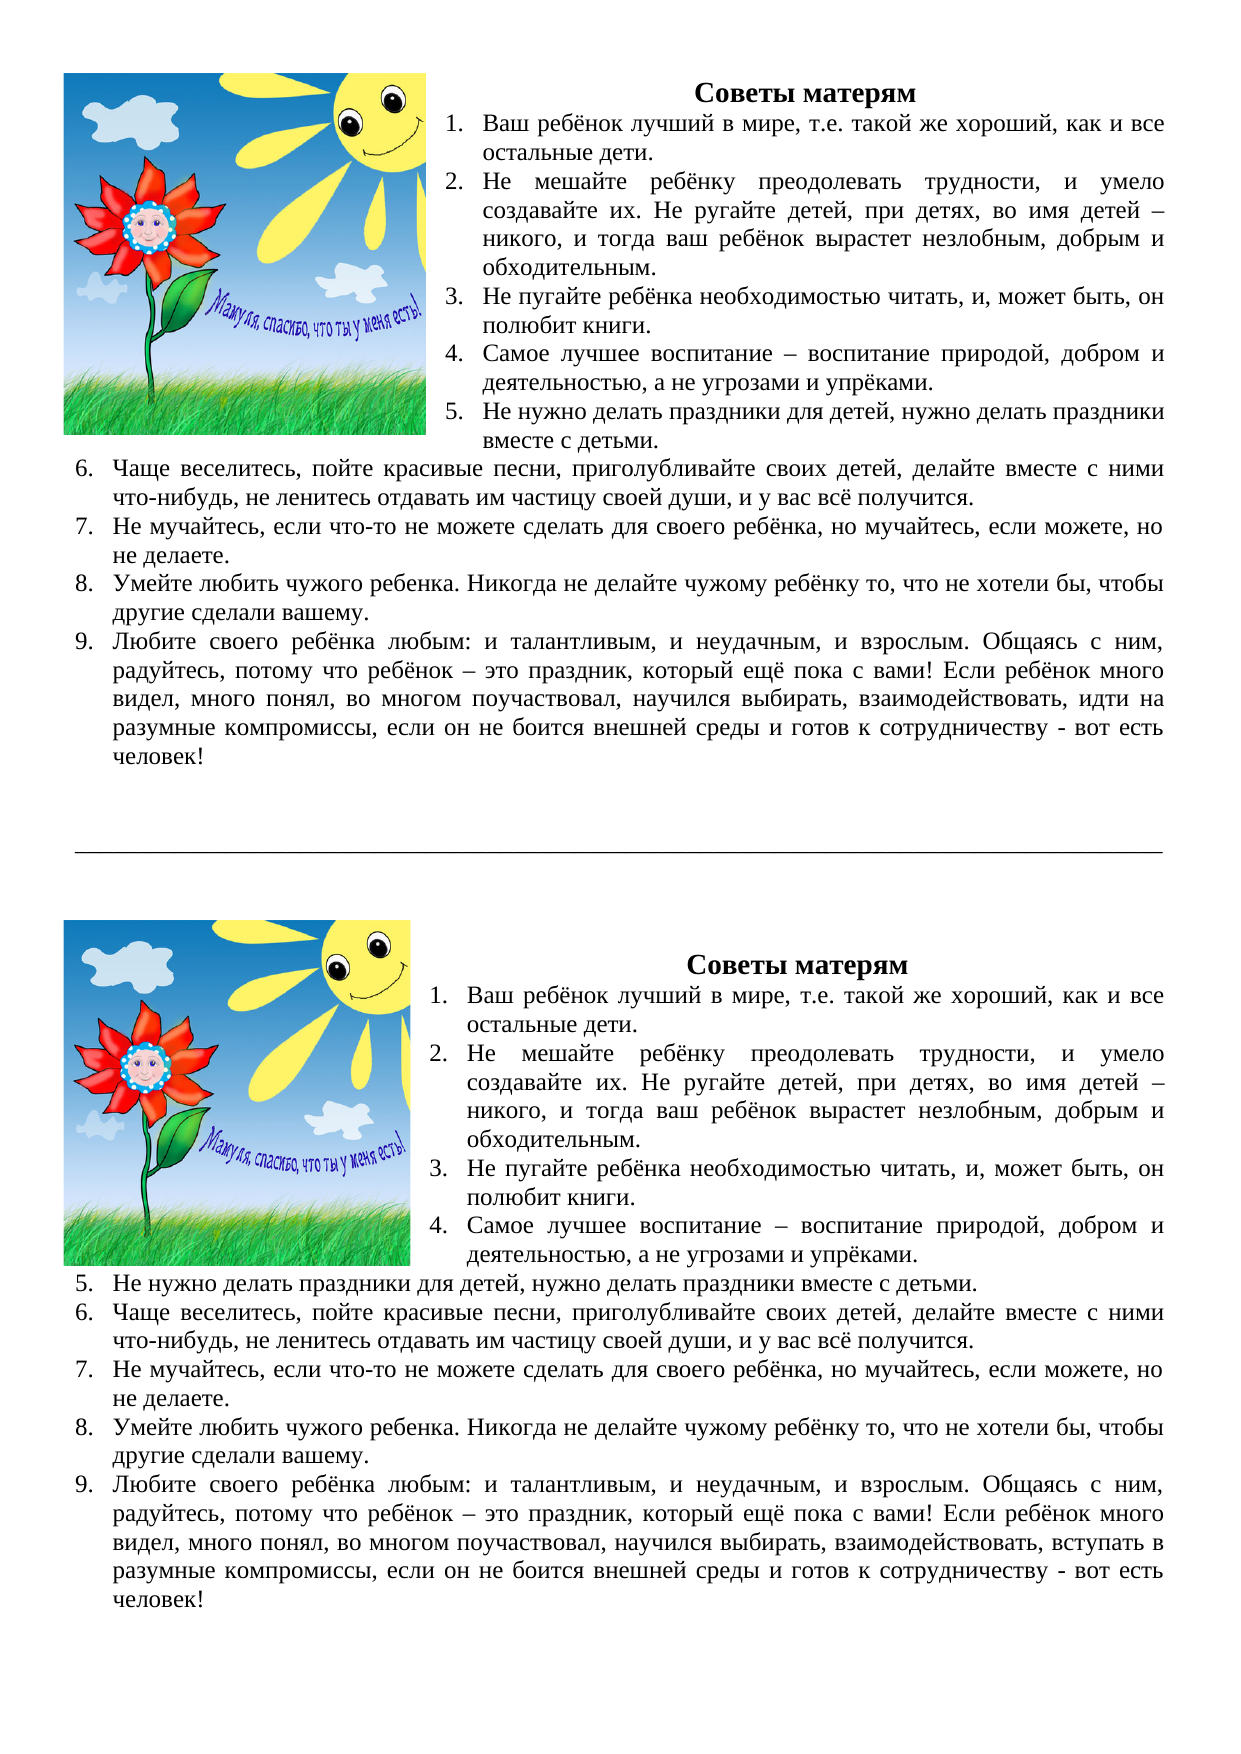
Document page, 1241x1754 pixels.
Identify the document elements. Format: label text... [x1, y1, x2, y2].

list Ваш ребёнок лучший в мире, т.е. такой же хороший, как и все остальные дети. [426, 108, 1165, 166]
list Не мучайтесь, если что-то не можете сделать для своего ребёнка, но мучайтесь, если можете, но не делаете. [75, 1354, 1165, 1412]
list Чаще веселитесь, пойте красивые песни, приголубливайте своих детей, делайте вместе с ними что-нибудь, не ленитесь отдавать им частицу своей души, и у вас всё получится. [75, 453, 1165, 511]
list Не нужно делать праздники для детей, нужно делать праздники вместе с детьми. [75, 396, 1165, 453]
text _______________________________________________________________________________________ [75, 827, 1165, 856]
list Не пугайте ребёнка необходимостью читать, и, может быть, он полюбит книги. [426, 281, 1165, 338]
list Чаще веселитесь, пойте красивые песни, приголубливайте своих детей, делайте вместе с ними что-нибудь, не ленитесь отдавать им частицу своей души, и у вас всё получится. [75, 1297, 1165, 1354]
list Самое лучшее воспитание – воспитание природой, добром и деятельностью, а не угрозами и упрёками. [75, 1211, 1165, 1268]
text Советы матерям [426, 75, 1165, 108]
list Умейте любить чужого ребенка. Никогда не делайте чужому ребёнку то, что не хотели бы, чтобы другие сделали вашему. [75, 1412, 1165, 1469]
list Не мучайтесь, если что-то не можете сделать для своего ребёнка, но мучайтесь, если можете, но не делаете. [75, 511, 1165, 568]
list Не мешайте ребёнку преодолевать трудности, и умело создавайте их. Не ругайте детей, при детях, во имя детей – никого, и тогда ваш ребёнок вырастет незлобным, добрым и обходительным. [426, 166, 1165, 281]
list Не мешайте ребёнку преодолевать трудности, и умело создавайте их. Не ругайте детей, при детях, во имя детей – никого, и тогда ваш ребёнок вырастет незлобным, добрым и обходительным. [411, 1038, 1165, 1153]
picture [63, 73, 426, 433]
list Любите своего ребёнка любым: и талантливым, и неудачным, и взрослым. Общаясь с ним, радуйтесь, потому что ребёнок – это праздник, который ещё пока с вами! Если ребёнок много видел, много понял, во многом поучаствовал, научился выбирать, взаимодействовать, идти на разумные компромиссы, если он не боится внешней среды и готов к сотрудничеству - вот есть человек! [75, 626, 1165, 770]
picture [63, 920, 411, 1264]
text Советы матерям [411, 947, 1165, 981]
list Умейте любить чужого ребенка. Никогда не делайте чужому ребёнку то, что не хотели бы, чтобы другие сделали вашему. [75, 568, 1165, 626]
list Любите своего ребёнка любым: и талантливым, и неудачным, и взрослым. Общаясь с ним, радуйтесь, потому что ребёнок – это праздник, который ещё пока с вами! Если ребёнок много видел, много понял, во многом поучаствовал, научился выбирать, взаимодействовать, вступать в разумные компромиссы, если он не боится внешней среды и готов к сотрудничеству - вот есть человек! [75, 1469, 1165, 1613]
list Ваш ребёнок лучший в мире, т.е. такой же хороший, как и все остальные дети. [411, 981, 1165, 1038]
list Не нужно делать праздники для детей, нужно делать праздники вместе с детьми. [75, 1268, 1165, 1297]
list Самое лучшее воспитание – воспитание природой, добром и деятельностью, а не угрозами и упрёками. [426, 338, 1165, 396]
list Не пугайте ребёнка необходимостью читать, и, может быть, он полюбит книги. [411, 1153, 1165, 1211]
